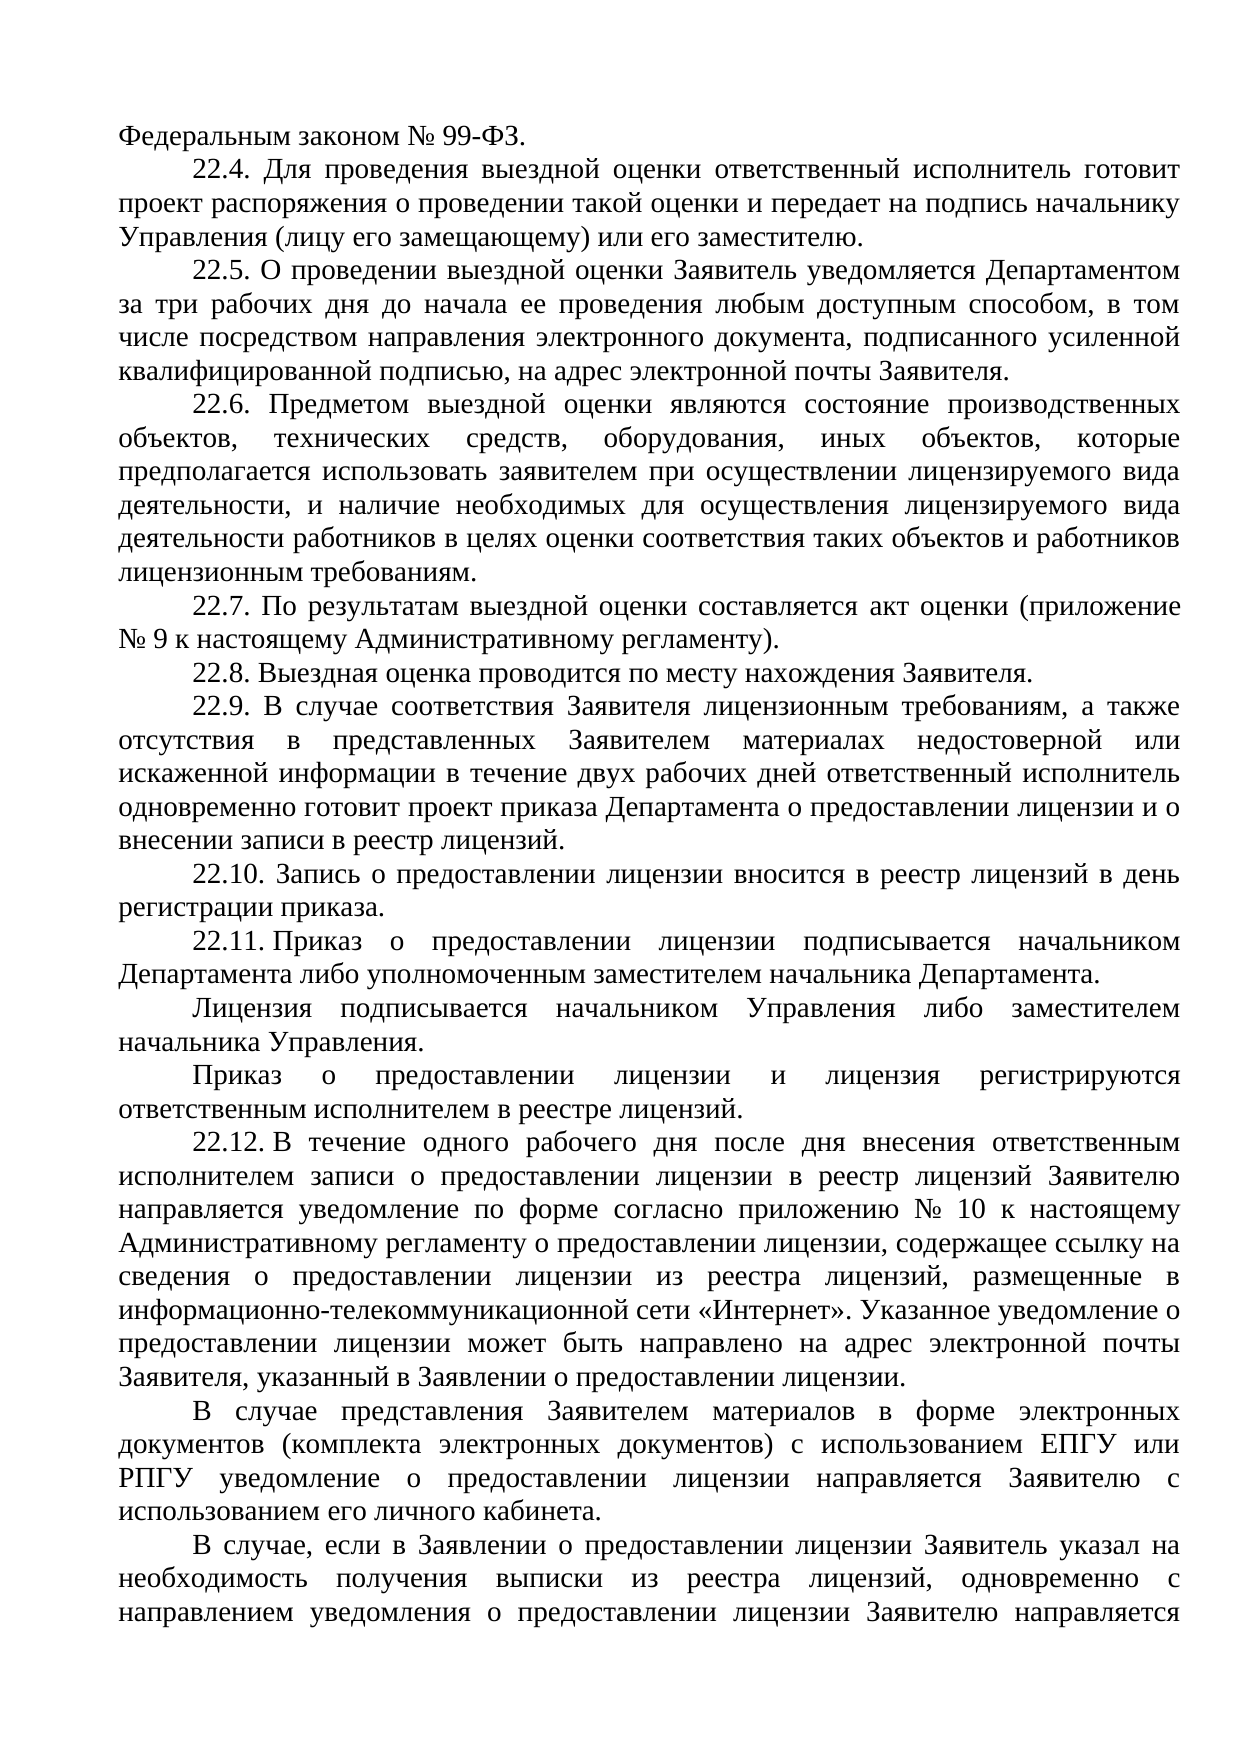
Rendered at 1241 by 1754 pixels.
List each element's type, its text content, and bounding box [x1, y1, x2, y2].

text 22.5. О проведении выездной оценки Заявитель уведомляется Департаментом за три рабочих дня до начала ее проведения любым доступным способом, в том числе посредством направления электронного документа, подписанного усиленной квалифицированной подписью, на адрес электронной почты Заявителя. [118, 252, 1181, 386]
text 22.4. Для проведения выездной оценки ответственный исполнитель готовит проект распоряжения о проведении такой оценки и передает на подпись начальнику Управления (лицу его замещающему) или его заместителю. [118, 152, 1181, 252]
text 22.10. Запись о предоставлении лицензии вносится в реестр лицензий в день регистрации приказа. [118, 856, 1181, 923]
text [118, 118, 1181, 152]
text 22.6. Предметом выездной оценки являются состояние производственных объектов, технических средств, оборудования, иных объектов, которые предполагается использовать заявителем при осуществлении лицензируемого вида деятельности, и наличие необходимых для осуществления лицензируемого вида деятельности работников в целях оценки соответствия таких объектов и работников лицензионным требованиям. [118, 386, 1181, 588]
text 22.9. В случае соответствия Заявителя лицензионным требованиям, а также отсутствия в представленных Заявителем материалах недостоверной или искаженной информации в течение двух рабочих дней ответственный исполнитель одновременно готовит проект приказа Департамента о предоставлении лицензии и о внесении записи в реестр лицензий. [118, 688, 1181, 856]
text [118, 1527, 1181, 1627]
text Лицензия подписывается начальником Управления либо заместителем начальника Управления. [118, 990, 1181, 1057]
text Приказ о предоставлении лицензии и лицензия регистрируются ответственным исполнителем в реестре лицензий. [118, 1057, 1181, 1124]
text 22.12. В течение одного рабочего дня после дня внесения ответственным исполнителем записи о предоставлении лицензии в реестр лицензий Заявителю направляется уведомление по форме согласно приложению № 10 к настоящему Административному регламенту о предоставлении лицензии, содержащее ссылку на сведения о предоставлении лицензии из реестра лицензий, размещенные в информационно-телекоммуникационной сети «Интернет». Указанное уведомление о предоставлении лицензии может быть направлено на адрес электронной почты Заявителя, указанный в Заявлении о предоставлении лицензии. [118, 1124, 1181, 1393]
text В случае представления Заявителем материалов в форме электронных документов (комплекта электронных документов) с использованием ЕПГУ или РПГУ уведомление о предоставлении лицензии направляется Заявителю с использованием его личного кабинета. [118, 1393, 1181, 1527]
text 22.11. Приказ о предоставлении лицензии подписывается начальником Департамента либо уполномоченным заместителем начальника Департамента. [118, 923, 1181, 990]
text 22.8. Выездная оценка проводится по месту нахождения Заявителя. [118, 655, 1181, 688]
text 22.7. По результатам выездной оценки составляется акт оценки (приложение № 9 к настоящему Административному регламенту). [118, 588, 1181, 655]
